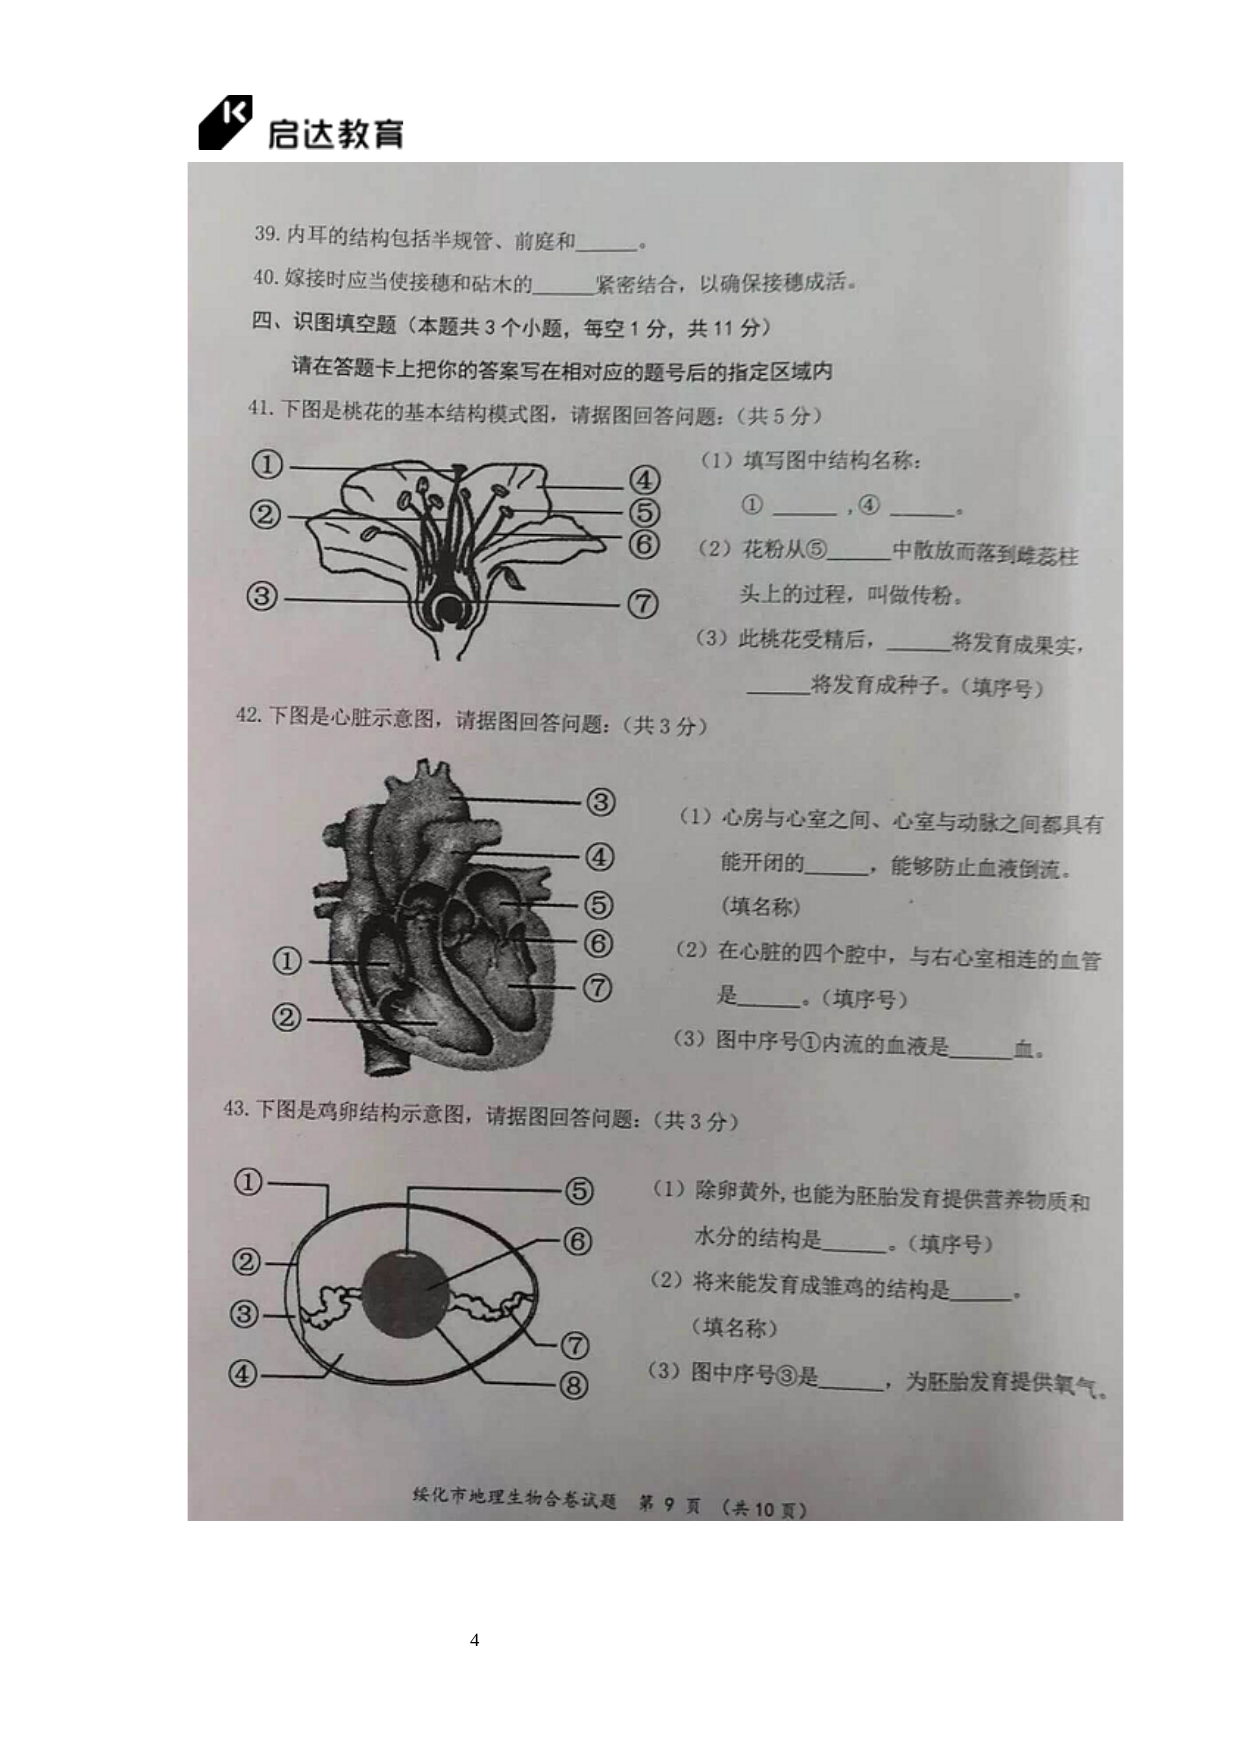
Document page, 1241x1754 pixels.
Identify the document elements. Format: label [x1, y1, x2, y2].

picture [198, 95, 404, 150]
picture [187, 162, 1124, 1521]
